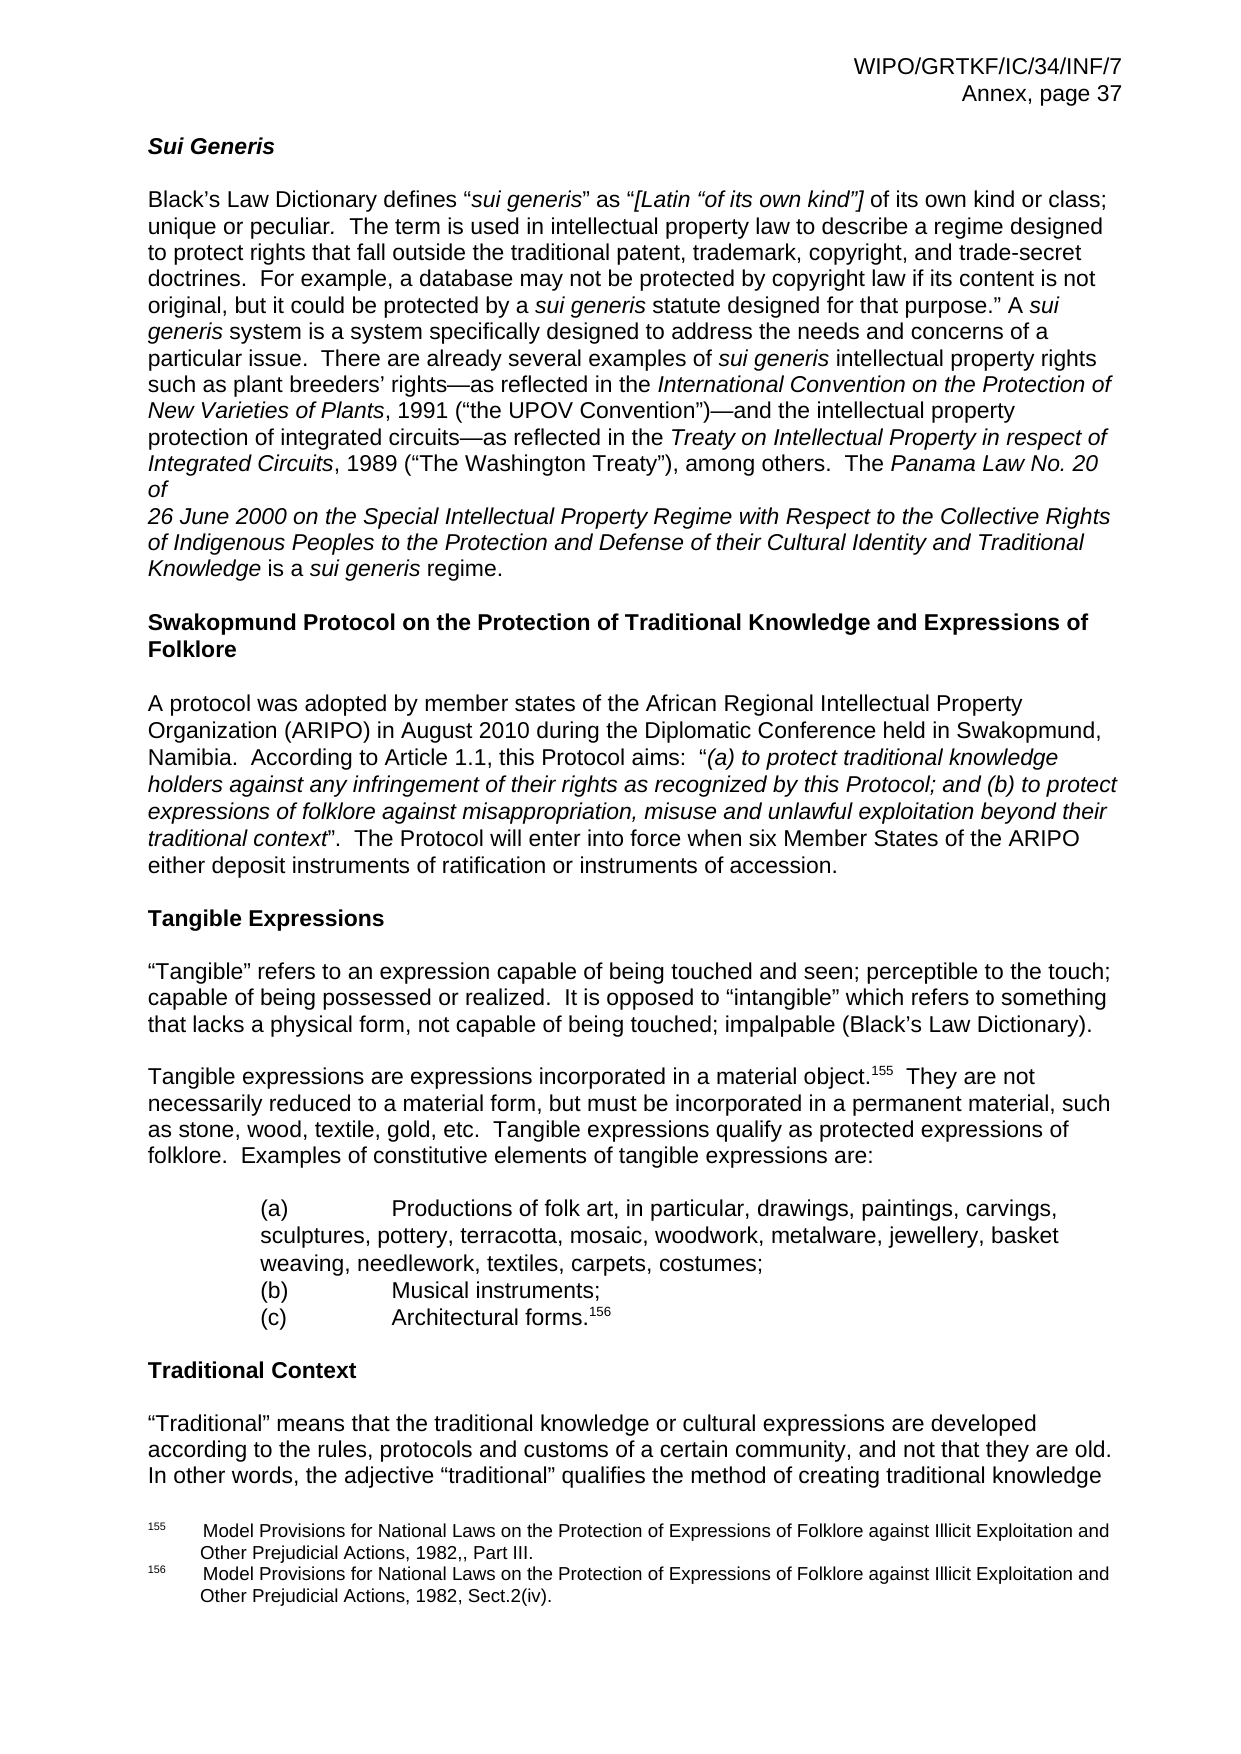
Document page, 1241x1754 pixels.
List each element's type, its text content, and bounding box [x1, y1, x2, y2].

text Tangible Expressions [148, 905, 1122, 932]
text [148, 1409, 1122, 1489]
list Architectural forms. [260, 1303, 1122, 1331]
text Swakopmund Protocol on the Protection of Traditional Knowledge and Expressions of Folklore [148, 608, 1122, 662]
text “Tangible” refers to an expression capable of being touched and seen; perceptible to the touch; capable of being possessed or realized. It is opposed to “intangible” which refers to something that lacks a physical form, not capable of being touched; impalpable (Black’s Law Dictionary). [148, 958, 1122, 1037]
text Black’s Law Dictionary defines “sui generis” as “[Latin “of its own kind”] of its own kind or class; unique or peculiar. The term is used in intellectual property law to describe a regime designed to protect rights that fall outside the traditional patent, trademark, copyright, and trade-secret doctrines. For example, a database may not be protected by copyright law if its content is not original, but it could be protected by a sui generis statute designed for that purpose.” A sui generis system is a system specifically designed to address the needs and concerns of a particular issue. There are already several examples of sui generis intellectual property rights such as plant breeders’ rights—as reflected in the International Convention on the Protection of New Varieties of Plants, 1991 (“the UPOV Convention”)—and the intellectual property protection of integrated circuits—as reflected in the Treaty on Intellectual Property in respect of Integrated Circuits, 1989 (“The Washington Treaty”), among others. The Panama Law No. 20 of 26 June 2000 on the Special Intellectual Property Regime with Respect to the Collective Rights of Indigenous Peoples to the Protection and Defense of their Cultural Identity and Traditional Knowledge is a sui generis regime. [148, 186, 1122, 582]
text Traditional Context [148, 1357, 1122, 1383]
text Sui Generis [148, 132, 1122, 159]
text Tangible expressions are expressions incorporated in a material object. They are not necessarily reduced to a material form, but must be incorporated in a permanent material, such as stone, wood, textile, gold, etc. Tangible expressions qualify as protected expressions of folklore. Examples of constitutive elements of tangible expressions are: [148, 1063, 1122, 1169]
text A protocol was adopted by member states of the African Regional Intellectual Property Organization (ARIPO) in August 2010 during the Diplomatic Conference held in . According to Article 1.1, this Protocol aims: “(a) to protect traditional knowledge holders against any infringement of their rights as recognized by this Protocol; and (b) to protect expressions of folklore against misappropriation, misuse and unlawful exploitation beyond their traditional context”. The Protocol will enter into force when six Member States of the ARIPO either deposit instruments of ratification or instruments of accession. [148, 689, 1122, 879]
list Musical instruments; [260, 1276, 1122, 1303]
list Productions of folk art, in particular, drawings, paintings, carvings, sculptures, pottery, terracotta, mosaic, woodwork, metalware, jewellery, basket weaving, needlework, textiles, carpets, costumes; [260, 1195, 1122, 1276]
